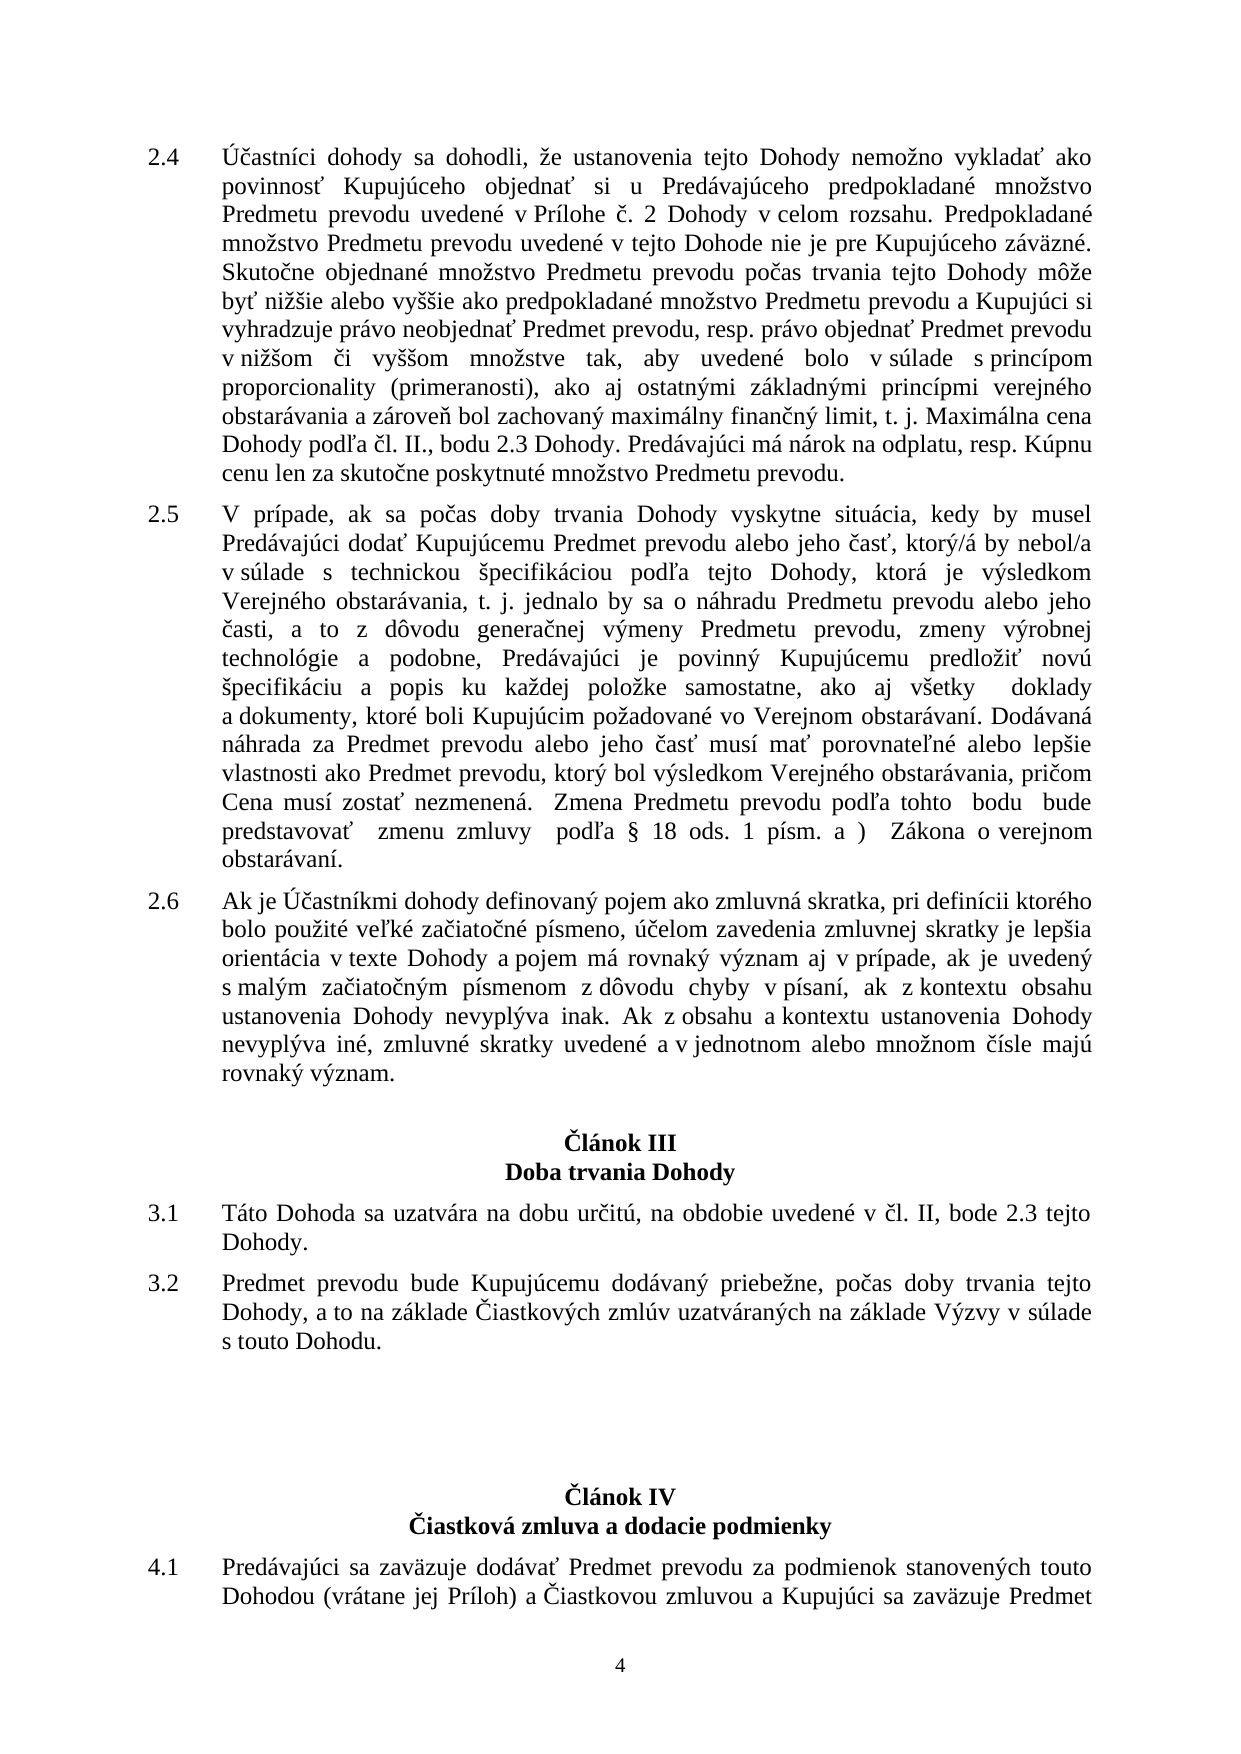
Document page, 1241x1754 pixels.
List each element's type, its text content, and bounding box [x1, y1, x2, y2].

text Doba trvania Dohody [148, 1157, 1092, 1186]
list Ak je Účastníkmi dohody definovaný pojem ako zmluvná skratka, pri definícii ktorého bolo použité veľké začiatočné písmeno, účelom zavedenia zmluvnej skratky je lepšia orientácia v texte Dohody a pojem má rovnaký význam aj v prípade, ak je uvedený s malým začiatočným písmenom z dôvodu chyby v písaní, ak z kontextu obsahu ustanovenia Dohody nevyplýva inak. Ak z obsahu a kontextu ustanovenia Dohody nevyplýva iné, zmluvné skratky uvedené a v jednotnom alebo množnom čísle majú rovnaký význam. [148, 886, 1092, 1087]
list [148, 1552, 1092, 1609]
list Predmet prevodu bude Kupujúcemu dodávaný priebežne, počas doby trvania tejto Dohody, a to na základe Čiastkových zmlúv uzatváraných na základe Výzvy v súlade s touto Dohodu. [148, 1268, 1092, 1354]
text Čiastková zmluva a dodacie podmienky [148, 1511, 1092, 1539]
list Účastníci dohody sa dohodli, že ustanovenia tejto Dohody nemožno vykladať ako povinnosť Kupujúceho objednať si u Predávajúceho predpokladané množstvo Predmetu prevodu uvedené v Prílohe č. 2 Dohody v celom rozsahu. Predpokladané množstvo Predmetu prevodu uvedené v tejto Dohode nie je pre Kupujúceho záväzné. Skutočne objednané množstvo Predmetu prevodu počas trvania tejto Dohody môže byť nižšie alebo vyššie ako predpokladané množstvo Predmetu prevodu a Kupujúci si vyhradzuje právo neobjednať Predmet prevodu, resp. právo objednať Predmet prevodu v nižšom či vyššom množstve tak, aby uvedené bolo v súlade s princípom proporcionality (primeranosti), ako aj ostatnými základnými princípmi verejného obstarávania a zároveň bol zachovaný maximálny finančný limit, t. j. Maximálna cena Dohody podľa čl. II., bodu 2.3 Dohody. Predávajúci má nárok na odplatu, resp. Kúpnu cenu len za skutočne poskytnuté množstvo Predmetu prevodu. [148, 142, 1092, 487]
list V prípade, ak sa počas doby trvania Dohody vyskytne situácia, kedy by musel Predávajúci dodať Kupujúcemu Predmet prevodu alebo jeho časť, ktorý/á by nebol/a v súlade s technickou špecifikáciou podľa tejto Dohody, ktorá je výsledkom Verejného obstarávania, t. j. jednalo by sa o náhradu Predmetu prevodu alebo jeho časti, a to z dôvodu generačnej výmeny Predmetu prevodu, zmeny výrobnej technológie a podobne, Predávajúci je povinný Kupujúcemu predložiť novú špecifikáciu a popis ku každej položke samostatne, ako aj všetky doklady a dokumenty, ktoré boli Kupujúcim požadované vo Verejnom obstarávaní. Dodávaná náhrada za Predmet prevodu alebo jeho časť musí mať porovnateľné alebo lepšie vlastnosti ako Predmet prevodu, ktorý bol výsledkom Verejného obstarávania, pričom Cena musí zostať nezmenená. Zmena Predmetu prevodu podľa tohto bodu bude predstavovať zmenu zmluvy podľa § 18 ods. 1 písm. a ) Zákona o verejnom obstarávaní. [148, 499, 1092, 873]
text Článok IV [148, 1482, 1092, 1511]
text Článok III [148, 1128, 1092, 1157]
list Táto Dohoda sa uzatvára na dobu určitú, na obdobie uvedené v čl. II, bode 2.3 tejto Dohody. [148, 1198, 1092, 1256]
